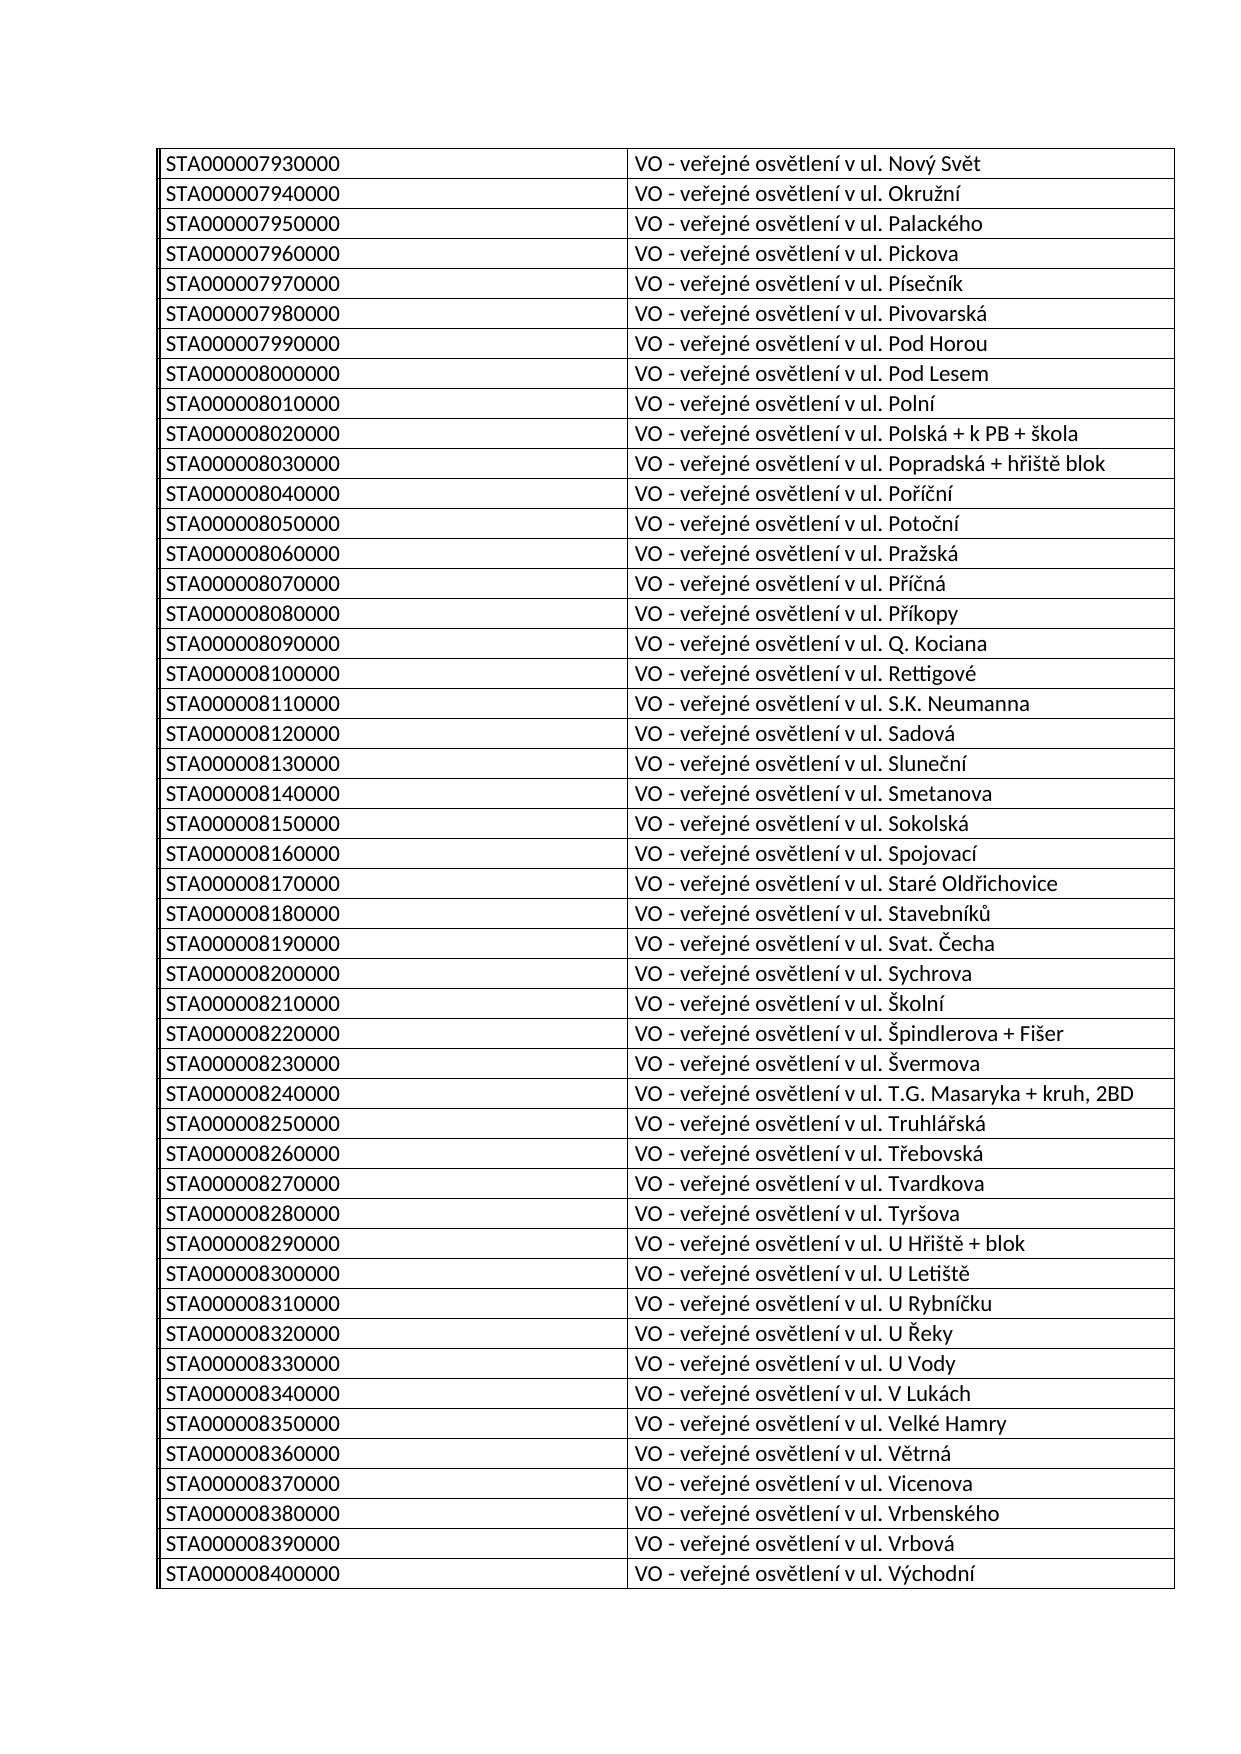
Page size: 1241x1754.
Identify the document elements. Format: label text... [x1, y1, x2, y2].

table_cell VO - veřejné osvětlení v ul. Sychrova [628, 959, 1174, 988]
table_cell STA000008270000 [161, 1169, 627, 1198]
table_cell STA000008360000 [161, 1439, 627, 1468]
table_cell VO - veřejné osvětlení v ul. Sluneční [628, 749, 1174, 778]
table_cell STA000008300000 [161, 1259, 627, 1288]
table_cell STA000008230000 [161, 1049, 627, 1078]
table_cell VO - veřejné osvětlení v ul. T.G. Masaryka + kruh, 2BD [628, 1079, 1174, 1108]
table_cell VO - veřejné osvětlení v ul. Truhlářská [628, 1109, 1174, 1138]
table_cell STA000008390000 [161, 1529, 627, 1558]
table_cell STA000008190000 [161, 929, 627, 958]
table_cell STA000007990000 [161, 329, 627, 358]
table_cell STA000007950000 [161, 209, 627, 238]
table_cell STA000008180000 [161, 899, 627, 928]
table_cell STA000008090000 [161, 629, 627, 658]
table_cell VO - veřejné osvětlení v ul. Příkopy [628, 599, 1174, 628]
table_cell STA000007940000 [161, 179, 627, 208]
table_cell VO - veřejné osvětlení v ul. Třebovská [628, 1139, 1174, 1168]
table_cell STA000007970000 [161, 269, 627, 298]
table_cell STA000008140000 [161, 779, 627, 808]
table_cell STA000008340000 [161, 1379, 627, 1408]
table_cell VO - veřejné osvětlení v ul. U Letiště [628, 1259, 1174, 1288]
table_cell STA000008200000 [161, 959, 627, 988]
table_cell STA000008070000 [161, 569, 627, 598]
table_cell STA000008170000 [161, 869, 627, 898]
table_cell STA000008110000 [161, 689, 627, 718]
table_cell STA000008280000 [161, 1199, 627, 1228]
table_cell VO - veřejné osvětlení v ul. Palackého [628, 209, 1174, 238]
table_cell VO - veřejné osvětlení v ul. Q. Kociana [628, 629, 1174, 658]
table_cell VO - veřejné osvětlení v ul. Nový Svět [628, 149, 1174, 178]
table_cell VO - veřejné osvětlení v ul. Spojovací [628, 839, 1174, 868]
table_cell VO - veřejné osvětlení v ul. Tyršova [628, 1199, 1174, 1228]
table_cell STA000008210000 [161, 989, 627, 1018]
table_cell VO - veřejné osvětlení v ul. S.K. Neumanna [628, 689, 1174, 718]
table_cell STA000008000000 [161, 359, 627, 388]
table_cell STA000008150000 [161, 809, 627, 838]
table_cell STA000008370000 [161, 1469, 627, 1498]
table_cell STA000008310000 [161, 1289, 627, 1318]
table_cell VO - veřejné osvětlení v ul. Velké Hamry [628, 1409, 1174, 1438]
table_cell VO - veřejné osvětlení v ul. U Vody [628, 1349, 1174, 1378]
table_cell STA000008350000 [161, 1409, 627, 1438]
table_cell VO - veřejné osvětlení v ul. V Lukách [628, 1379, 1174, 1408]
table_cell VO - veřejné osvětlení v ul. Pickova [628, 239, 1174, 268]
table_cell STA000008100000 [161, 659, 627, 688]
table_cell VO - veřejné osvětlení v ul. Pod Lesem [628, 359, 1174, 388]
table_cell VO - veřejné osvětlení v ul. Rettigové [628, 659, 1174, 688]
table_cell VO - veřejné osvětlení v ul. Školní [628, 989, 1174, 1018]
table_cell STA000008290000 [161, 1229, 627, 1258]
table_cell VO - veřejné osvětlení v ul. U Hřiště + blok [628, 1229, 1174, 1258]
table_cell STA000008250000 [161, 1109, 627, 1138]
table_cell STA000008160000 [161, 839, 627, 868]
table_cell STA000008060000 [161, 539, 627, 568]
table_cell STA000008380000 [161, 1499, 627, 1528]
table_cell VO - veřejné osvětlení v ul. Příčná [628, 569, 1174, 598]
table_cell VO - veřejné osvětlení v ul. Potoční [628, 509, 1174, 538]
table_cell VO - veřejné osvětlení v ul. Větrná [628, 1439, 1174, 1468]
table_cell VO - veřejné osvětlení v ul. U Řeky [628, 1319, 1174, 1348]
table_cell STA000008320000 [161, 1319, 627, 1348]
table_cell STA000008020000 [161, 419, 627, 448]
table_cell VO - veřejné osvětlení v ul. Tvardkova [628, 1169, 1174, 1198]
table_cell VO - veřejné osvětlení v ul. Poříční [628, 479, 1174, 508]
table_cell STA000008080000 [161, 599, 627, 628]
table_cell VO - veřejné osvětlení v ul. Pod Horou [628, 329, 1174, 358]
table_cell VO - veřejné osvětlení v ul. Staré Oldřichovice [628, 869, 1174, 898]
table_cell VO - veřejné osvětlení v ul. Špindlerova + Fišer [628, 1019, 1174, 1048]
table_cell VO - veřejné osvětlení v ul. Stavebníků [628, 899, 1174, 928]
table_cell VO - veřejné osvětlení v ul. Svat. Čecha [628, 929, 1174, 958]
table_cell VO - veřejné osvětlení v ul. Sokolská [628, 809, 1174, 838]
table_cell VO - veřejné osvětlení v ul. Pivovarská [628, 299, 1174, 328]
table_cell VO - veřejné osvětlení v ul. Sadová [628, 719, 1174, 748]
table_cell VO - veřejné osvětlení v ul. Vrbová [628, 1529, 1174, 1558]
table_cell STA000008040000 [161, 479, 627, 508]
table_cell VO - veřejné osvětlení v ul. Polní [628, 389, 1174, 418]
table_cell STA000008120000 [161, 719, 627, 748]
table_cell VO - veřejné osvětlení v ul. Švermova [628, 1049, 1174, 1078]
table_cell STA000008030000 [161, 449, 627, 478]
table_cell VO - veřejné osvětlení v ul. Smetanova [628, 779, 1174, 808]
table_cell STA000008130000 [161, 749, 627, 778]
table_cell VO - veřejné osvětlení v ul. Vrbenského [628, 1499, 1174, 1528]
table_cell STA000007930000 [161, 149, 627, 178]
table_cell VO - veřejné osvětlení v ul. Východní [628, 1559, 1174, 1588]
table_cell STA000008220000 [161, 1019, 627, 1048]
table_cell VO - veřejné osvětlení v ul. Vicenova [628, 1469, 1174, 1498]
table_cell STA000008400000 [161, 1559, 627, 1588]
table_cell STA000008330000 [161, 1349, 627, 1378]
table_cell STA000008050000 [161, 509, 627, 538]
table_cell STA000008240000 [161, 1079, 627, 1108]
table_cell STA000008010000 [161, 389, 627, 418]
table_cell VO - veřejné osvětlení v ul. Písečník [628, 269, 1174, 298]
table_cell VO - veřejné osvětlení v ul. Pražská [628, 539, 1174, 568]
table_cell VO - veřejné osvětlení v ul. Polská + k PB + škola [628, 419, 1174, 448]
table_cell STA000007980000 [161, 299, 627, 328]
table_cell STA000008260000 [161, 1139, 627, 1168]
table_cell VO - veřejné osvětlení v ul. U Rybníčku [628, 1289, 1174, 1318]
table_cell VO - veřejné osvětlení v ul. Okružní [628, 179, 1174, 208]
table_cell VO - veřejné osvětlení v ul. Popradská + hřiště blok [628, 449, 1174, 478]
table_cell STA000007960000 [161, 239, 627, 268]
